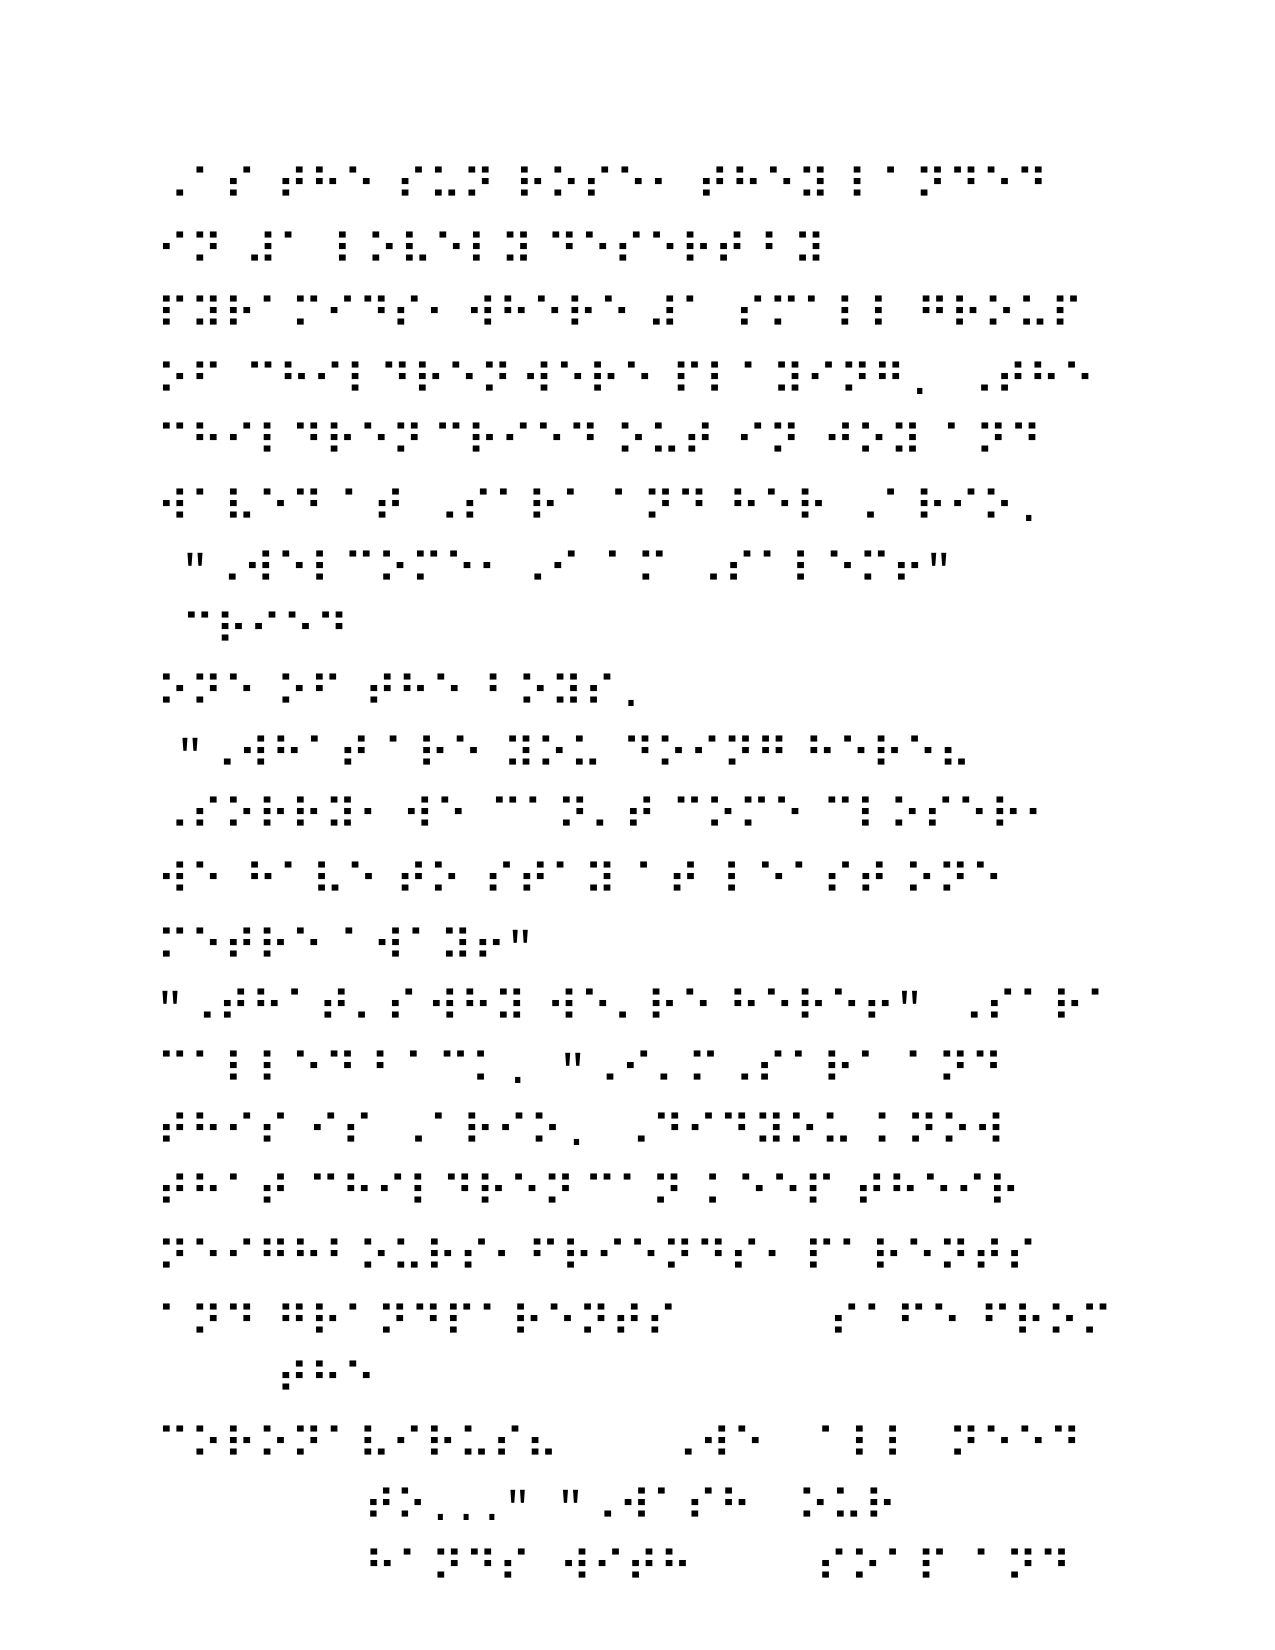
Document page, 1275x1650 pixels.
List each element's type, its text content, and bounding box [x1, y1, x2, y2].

text ⠁⠝⠙ ⠛⠗⠁⠝⠙⠏⠁⠗⠑⠝⠞⠎ ⠎⠁⠋⠑ ⠋⠗⠕⠍ ⠞⠓⠑ [156, 1292, 1129, 1405]
text ⠺⠑ ⠓⠁⠧⠑ ⠞⠕ ⠎⠞⠁⠽ ⠁⠞ ⠇⠑⠁⠎⠞ ⠕⠝⠑ [156, 850, 1129, 907]
text ⠕⠋ ⠉⠓⠊⠇⠙⠗⠑⠝ ⠺⠑⠗⠑ ⠏⠇⠁⠽⠊⠝⠛. ⠠⠞⠓⠑ [156, 350, 1129, 407]
text ⠏⠽⠗⠁⠍⠊⠙⠎⠂ ⠺⠓⠑⠗⠑ ⠼⠁ ⠎⠍⠁⠇⠇ ⠛⠗⠕⠥⠏ [156, 284, 1129, 341]
text ⠠⠎⠕⠗⠗⠽⠂ ⠺⠑ ⠉⠁⠝⠄⠞ ⠉⠕⠍⠑ ⠉⠇⠕⠎⠑⠗⠂ [156, 785, 1129, 842]
text ⠍⠑⠞⠗⠑ ⠁⠺⠁⠽⠖" [156, 916, 1129, 973]
text "⠠⠞⠓⠁⠞⠄⠎ ⠺⠓⠽ ⠺⠑⠄⠗⠑ ⠓⠑⠗⠑⠖" ⠠⠎⠁⠗⠁ [156, 977, 1129, 1034]
text ⠉⠁⠇⠇⠑⠙ ⠃⠁⠉⠅. "⠠⠊⠄⠍ ⠠⠎⠁⠗⠁ ⠁⠝⠙ [156, 1039, 1129, 1096]
text "⠠⠺⠓⠁⠞ ⠁⠗⠑ ⠽⠕⠥ ⠙⠕⠊⠝⠛ ⠓⠑⠗⠑⠦ [146, 724, 1002, 781]
text ⠊⠝ ⠼⠁ ⠇⠕⠧⠑⠇⠽ ⠙⠑⠎⠑⠗⠞ ⠃⠽ [156, 219, 1129, 276]
text ⠝⠑⠊⠛⠓⠃⠕⠥⠗⠎⠂ ⠋⠗⠊⠑⠝⠙⠎⠂ ⠏⠁⠗⠑⠝⠞⠎ [156, 1227, 1129, 1283]
text ⠉⠕⠗⠕⠝⠁⠧⠊⠗⠥⠎⠦ ⠠⠺⠑ ⠁⠇⠇ ⠝⠑⠑⠙ ⠞⠕..." "⠠⠺⠁⠎⠓ ⠕⠥⠗ ⠓⠁⠝⠙⠎ ⠺⠊⠞⠓ ⠎⠕⠁⠏ ⠁⠝⠙ [156, 1414, 1111, 1594]
text ⠞⠓⠁⠞ ⠉⠓⠊⠇⠙⠗⠑⠝ ⠉⠁⠝ ⠅⠑⠑⠏ ⠞⠓⠑⠊⠗ [156, 1162, 1129, 1219]
text ⠞⠓⠊⠎ ⠊⠎ ⠠⠁⠗⠊⠕. ⠠⠙⠊⠙ ⠽⠕⠥ ⠅⠝⠕⠺ [156, 1101, 1129, 1158]
text ⠉⠓⠊⠇⠙⠗⠑⠝ ⠉⠗⠊⠑⠙ ⠕⠥⠞ ⠊⠝ ⠚⠕⠽ ⠁⠝⠙ [156, 411, 1129, 468]
text ⠕⠝⠑ ⠕⠋ ⠞⠓⠑ ⠃⠕⠽⠎. [156, 662, 1129, 719]
text ⠠⠁⠎ ⠞⠓⠑ ⠎⠥⠝ ⠗⠕⠎⠑⠂ ⠞⠓⠑⠽ ⠇⠁⠝⠙⠑⠙ [156, 154, 1129, 211]
text ⠺⠁⠧⠑⠙ ⠁⠞ ⠠⠎⠁⠗⠁ ⠁⠝⠙ ⠓⠑⠗ ⠠⠁⠗⠊⠕. "⠠⠺⠑⠇⠉⠕⠍⠑⠂ ⠠⠊ ⠁⠍ ⠠⠎⠁⠇⠑⠍⠖" ⠉⠗⠊⠑⠙ [156, 477, 1117, 657]
